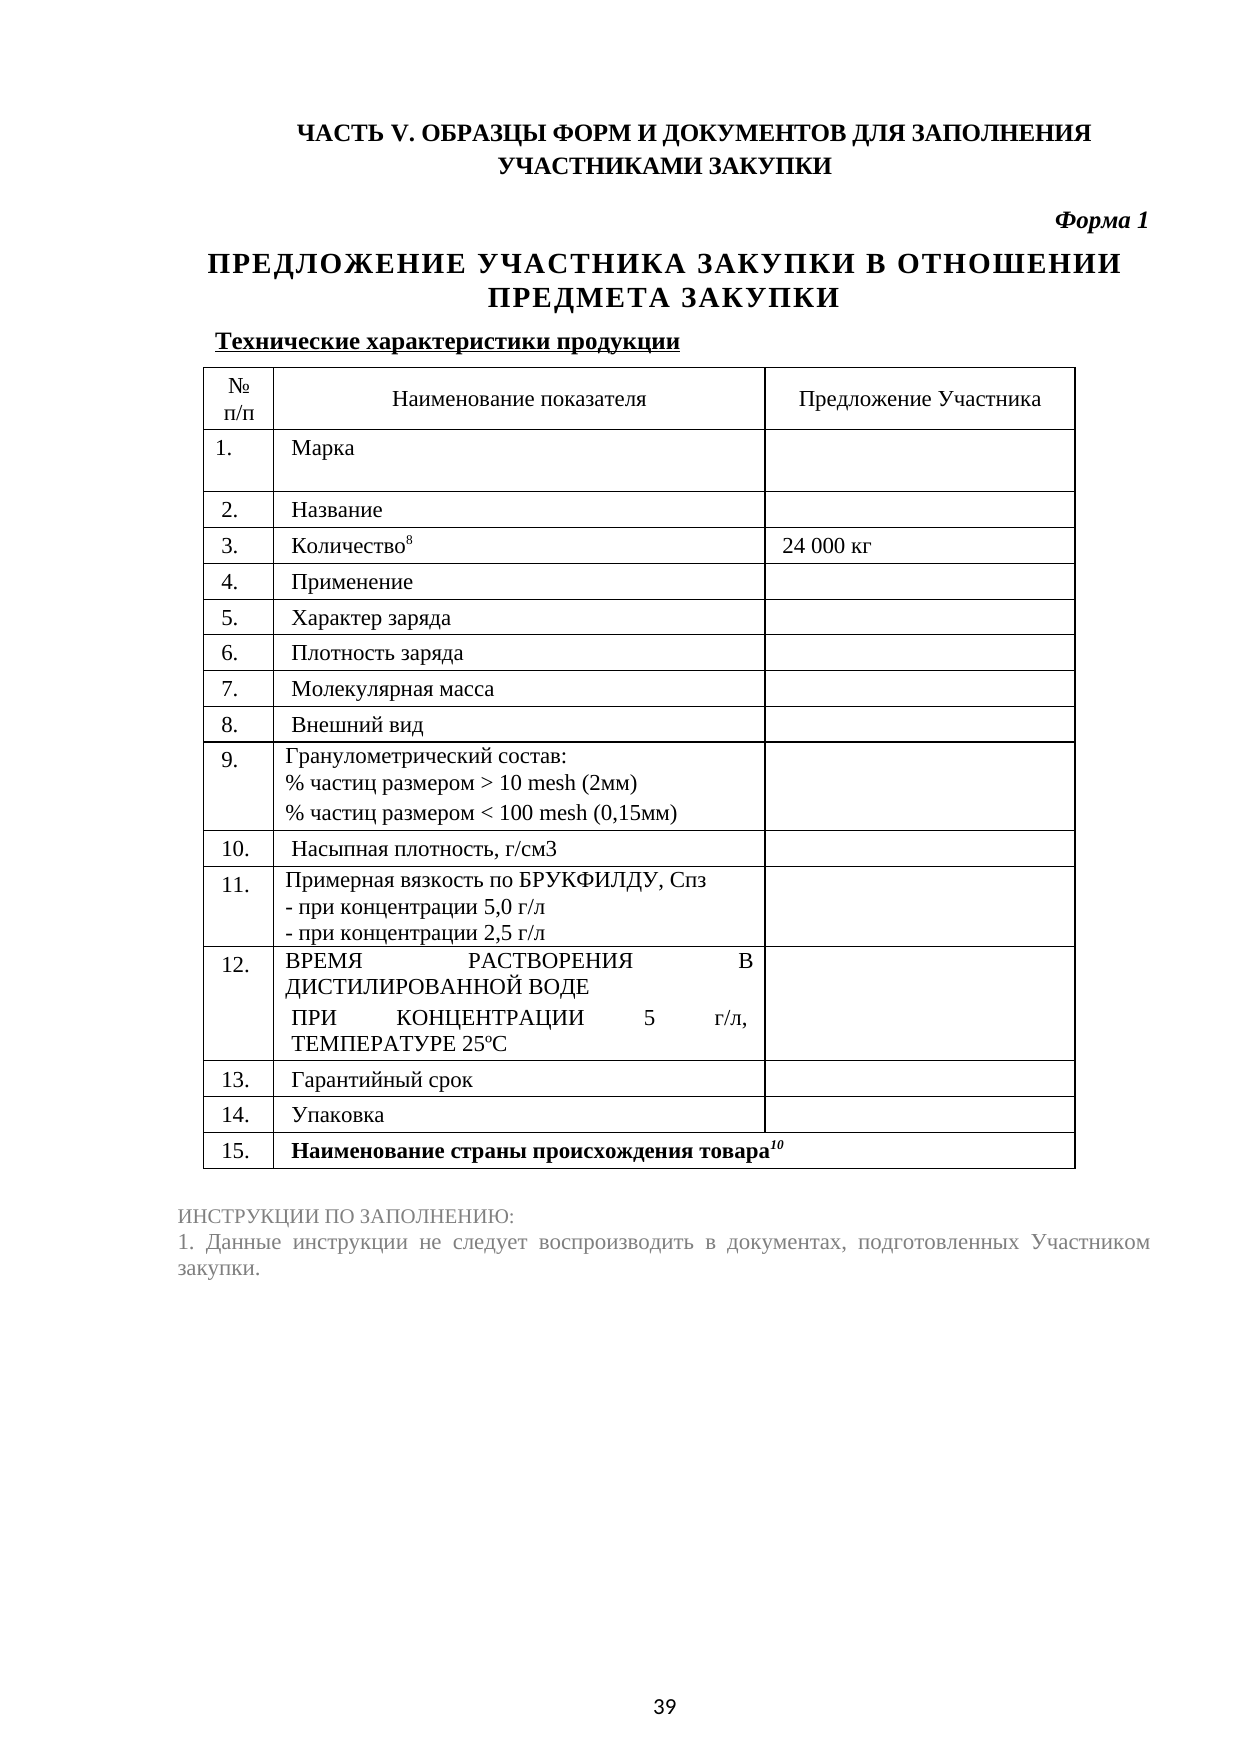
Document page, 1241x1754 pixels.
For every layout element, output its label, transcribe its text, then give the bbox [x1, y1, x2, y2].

table_cell 15. [204, 1133, 273, 1168]
table_cell Марка [274, 430, 764, 491]
table_cell [766, 867, 1074, 946]
table_cell Насыпная плотность, г/см3 [274, 831, 764, 866]
table_cell 10. [204, 831, 273, 866]
table_cell Гарантийный срок [274, 1061, 764, 1096]
table_cell [766, 1061, 1074, 1096]
table_cell [766, 671, 1074, 706]
table_cell [766, 743, 1074, 830]
table_cell 9. [204, 743, 273, 830]
table_cell 13. [204, 1061, 273, 1096]
table_cell [204, 430, 273, 491]
table_cell 14. [204, 1097, 273, 1132]
table_cell Гранулометрический состав: % частиц размером > 10 mesh (2мм) % частиц размером < 100 mesh (0,15мм) [274, 743, 764, 830]
table_cell ВРЕМЯ РАСТВОРЕНИЯ В ДИСТИЛИРОВАННОЙ ВОДЕ ПРИ КОНЦЕНТРАЦИИ 5 г/л, ТЕМПЕРАТУРЕ 25ºС [274, 947, 764, 1060]
table_cell Характер заряда [274, 600, 764, 634]
table_cell Примерная вязкость по БРУКФИЛДУ, Спз - при концентрации 5,0 г/л - при концентрации 2,5 г/л [274, 867, 764, 946]
table_cell 4. [204, 564, 273, 598]
table_header № п/п [204, 368, 273, 429]
text ЧАСТЬ V. ОБРАЗЦЫ ФОРМ И ДОКУМЕНТОВ ДЛЯ ЗАПОЛНЕНИЯ УЧАСТНИКАМИ ЗАКУПКИ [177, 118, 1152, 180]
table_header Предложение Участника [766, 368, 1074, 429]
table_cell Внешний вид [274, 707, 764, 741]
table_cell [766, 600, 1074, 634]
text ИНСТРУКЦИИ ПО ЗАПОЛНЕНИЮ: [177, 1204, 1152, 1228]
table_cell [766, 831, 1074, 866]
table_cell 3. [204, 528, 273, 563]
table_cell [766, 1097, 1074, 1132]
table_cell Молекулярная масса [274, 671, 764, 706]
table_cell [766, 492, 1074, 527]
table_cell 24 000 кг [766, 528, 1074, 563]
table_cell [766, 707, 1074, 741]
text предложение участника закупки в отношении предмета закупки [177, 246, 1152, 313]
table_cell 5. [204, 600, 273, 634]
table_cell [766, 947, 1074, 1060]
table_header Наименование показателя [274, 368, 764, 429]
table_cell [766, 430, 1074, 491]
table_cell Количество8 [274, 528, 764, 563]
table_cell 11. [204, 867, 273, 946]
table_cell Упаковка [274, 1097, 764, 1132]
table_cell Применение [274, 564, 764, 598]
table_cell Наименование страны происхождения товара10 [274, 1133, 1074, 1168]
table_cell 6. [204, 635, 273, 670]
text Форма 1 [177, 205, 1152, 234]
table_cell Название [274, 492, 764, 527]
table_cell 12. [204, 947, 273, 1060]
text 1. Данные инструкции не следует воспроизводить в документах, подготовленных Участником закупки. [177, 1228, 1152, 1280]
table_cell [766, 635, 1074, 670]
table_cell 7. [204, 671, 273, 706]
table_cell 8. [204, 707, 273, 741]
table_cell [766, 564, 1074, 598]
table_cell Плотность заряда [274, 635, 764, 670]
text Технические характеристики продукции [215, 326, 1152, 354]
table_cell 2. [204, 492, 273, 527]
